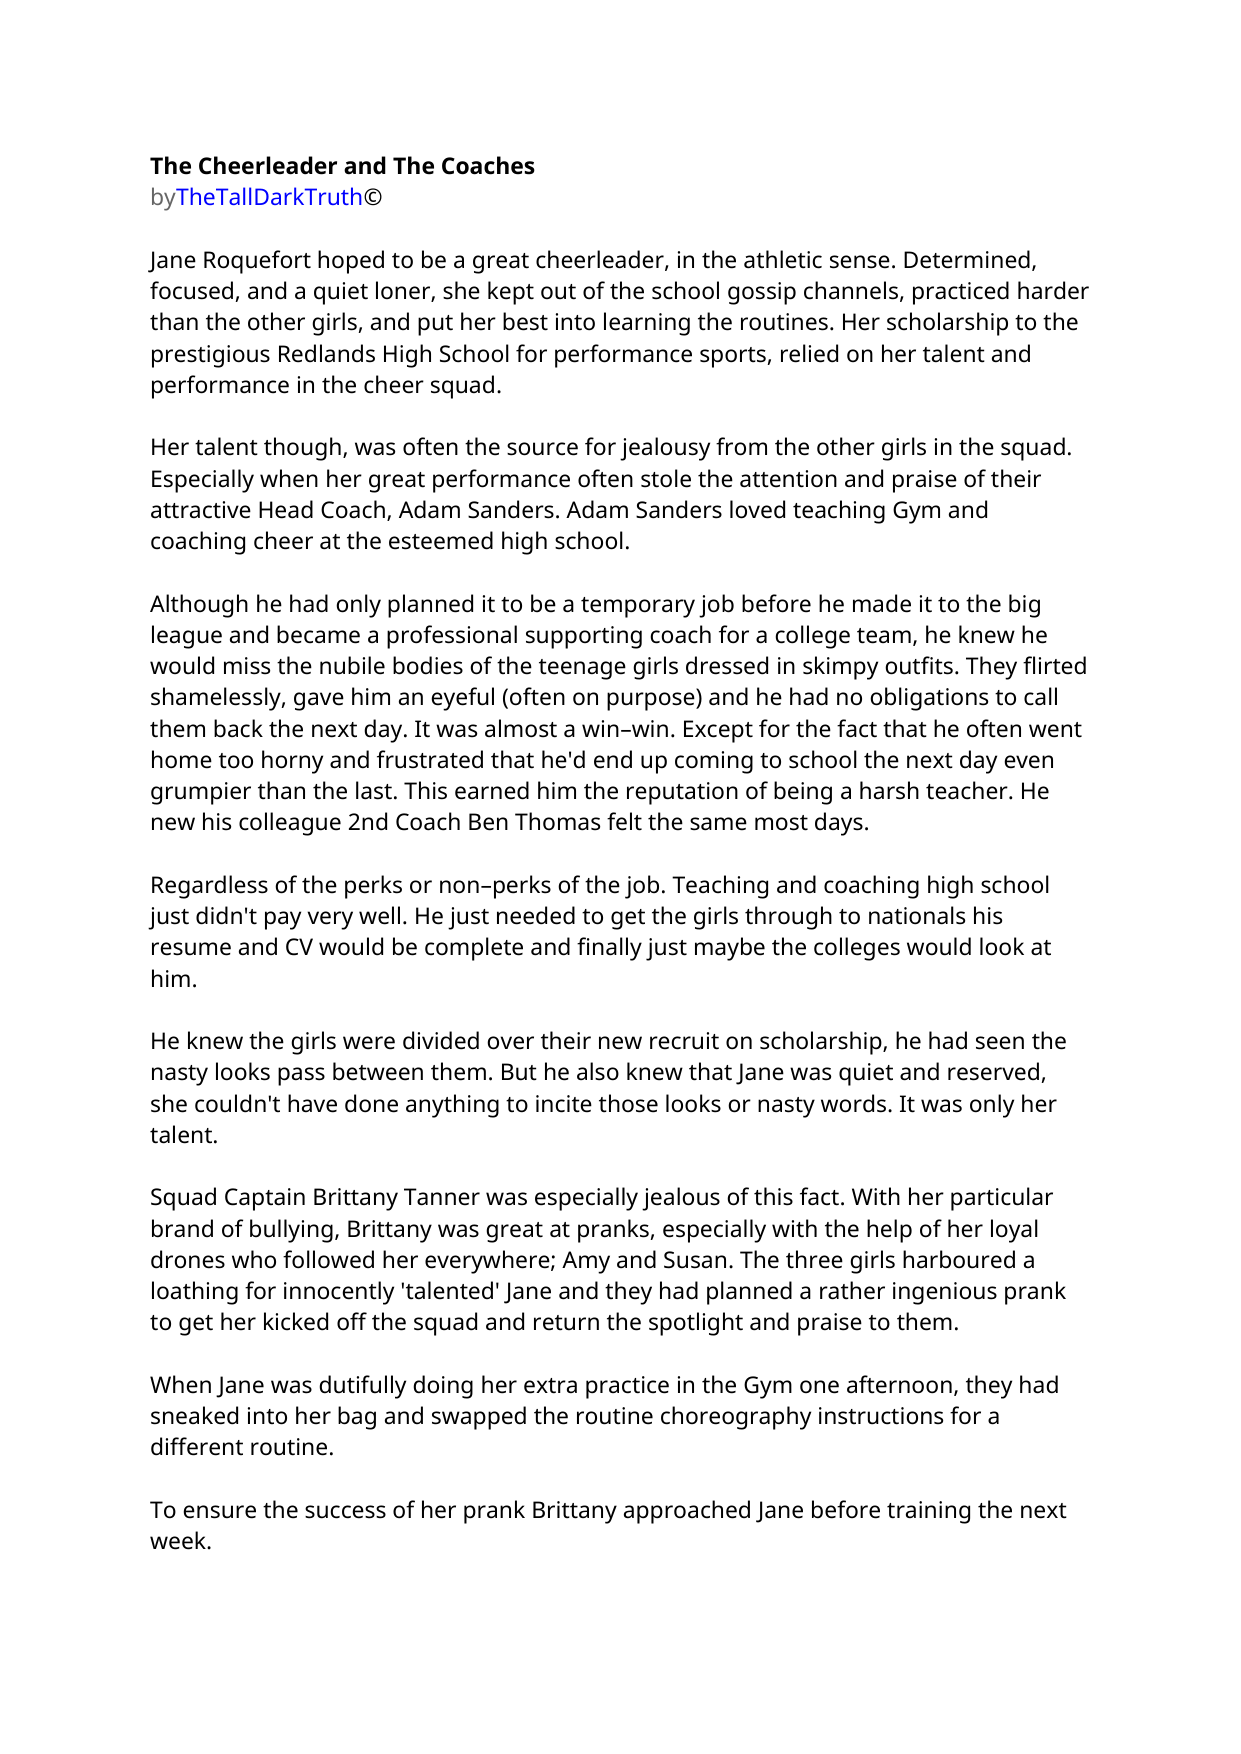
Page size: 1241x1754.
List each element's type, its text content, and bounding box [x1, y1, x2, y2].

text The Cheerleader and The Coaches [150, 150, 1090, 181]
text byTheTallDarkTruth© [150, 181, 1090, 212]
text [150, 244, 1090, 1587]
